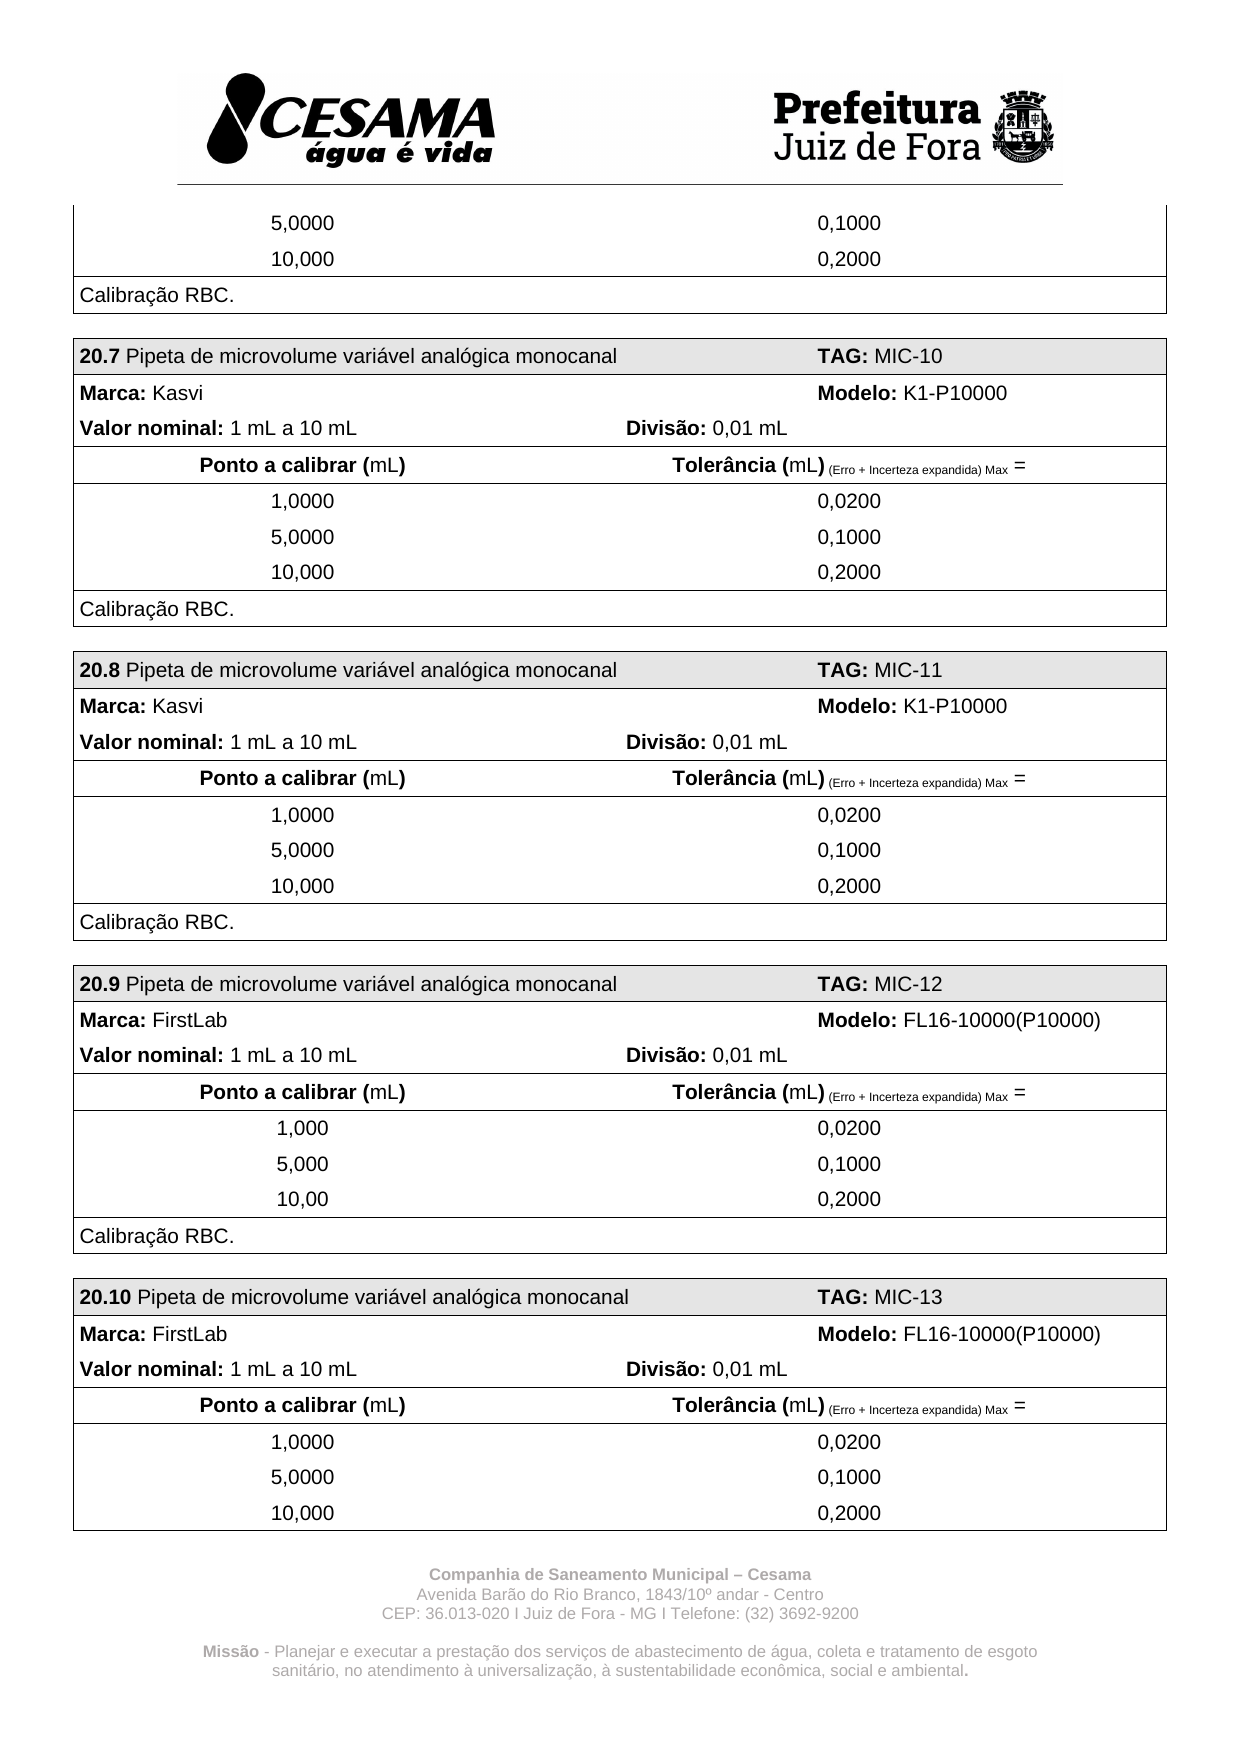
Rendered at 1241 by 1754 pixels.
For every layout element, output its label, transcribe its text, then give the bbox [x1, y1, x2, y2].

table_cell 10,000 [74, 554, 531, 590]
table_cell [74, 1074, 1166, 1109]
table_header TAG: MIC-10 [812, 339, 1166, 374]
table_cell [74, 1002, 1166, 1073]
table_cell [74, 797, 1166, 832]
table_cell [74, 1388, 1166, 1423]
table_cell 5,0000 [74, 205, 531, 241]
table_cell Ponto a calibrar (mL) [74, 447, 531, 482]
table_cell Modelo: K1-P10000 [812, 375, 1166, 411]
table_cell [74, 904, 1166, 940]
table_cell 0,2000 [531, 554, 1166, 590]
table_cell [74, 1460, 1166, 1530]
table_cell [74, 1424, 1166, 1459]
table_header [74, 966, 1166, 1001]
table_cell 10,000 [74, 241, 531, 276]
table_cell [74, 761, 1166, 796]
table_cell Tolerância (mL) (Erro + Incerteza expandida) Max = [531, 447, 1166, 482]
table_cell Calibração RBC. [74, 591, 531, 626]
table_header 20.7 Pipeta de microvolume variável analógica monocanal [74, 339, 812, 374]
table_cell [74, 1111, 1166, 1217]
table_cell Valor nominal: 1 mL a 10 mL [74, 411, 620, 446]
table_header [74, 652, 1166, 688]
table_cell Divisão: 0,01 mL [620, 411, 1166, 446]
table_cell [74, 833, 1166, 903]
table_cell 5,0000 [74, 519, 531, 554]
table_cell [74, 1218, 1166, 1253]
table_cell 0,2000 [531, 241, 1166, 276]
table_cell Marca: Kasvi [74, 375, 812, 411]
table_cell 1,0000 [74, 484, 531, 519]
table_cell [531, 277, 1166, 313]
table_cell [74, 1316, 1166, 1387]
table_cell 0,0200 [531, 484, 1166, 519]
picture [177, 73, 1063, 185]
table_cell 0,1000 [531, 205, 1166, 241]
table_cell 0,1000 [531, 519, 1166, 554]
table_cell Calibração RBC. [74, 277, 531, 313]
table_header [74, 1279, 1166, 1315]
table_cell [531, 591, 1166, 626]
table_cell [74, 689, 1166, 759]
